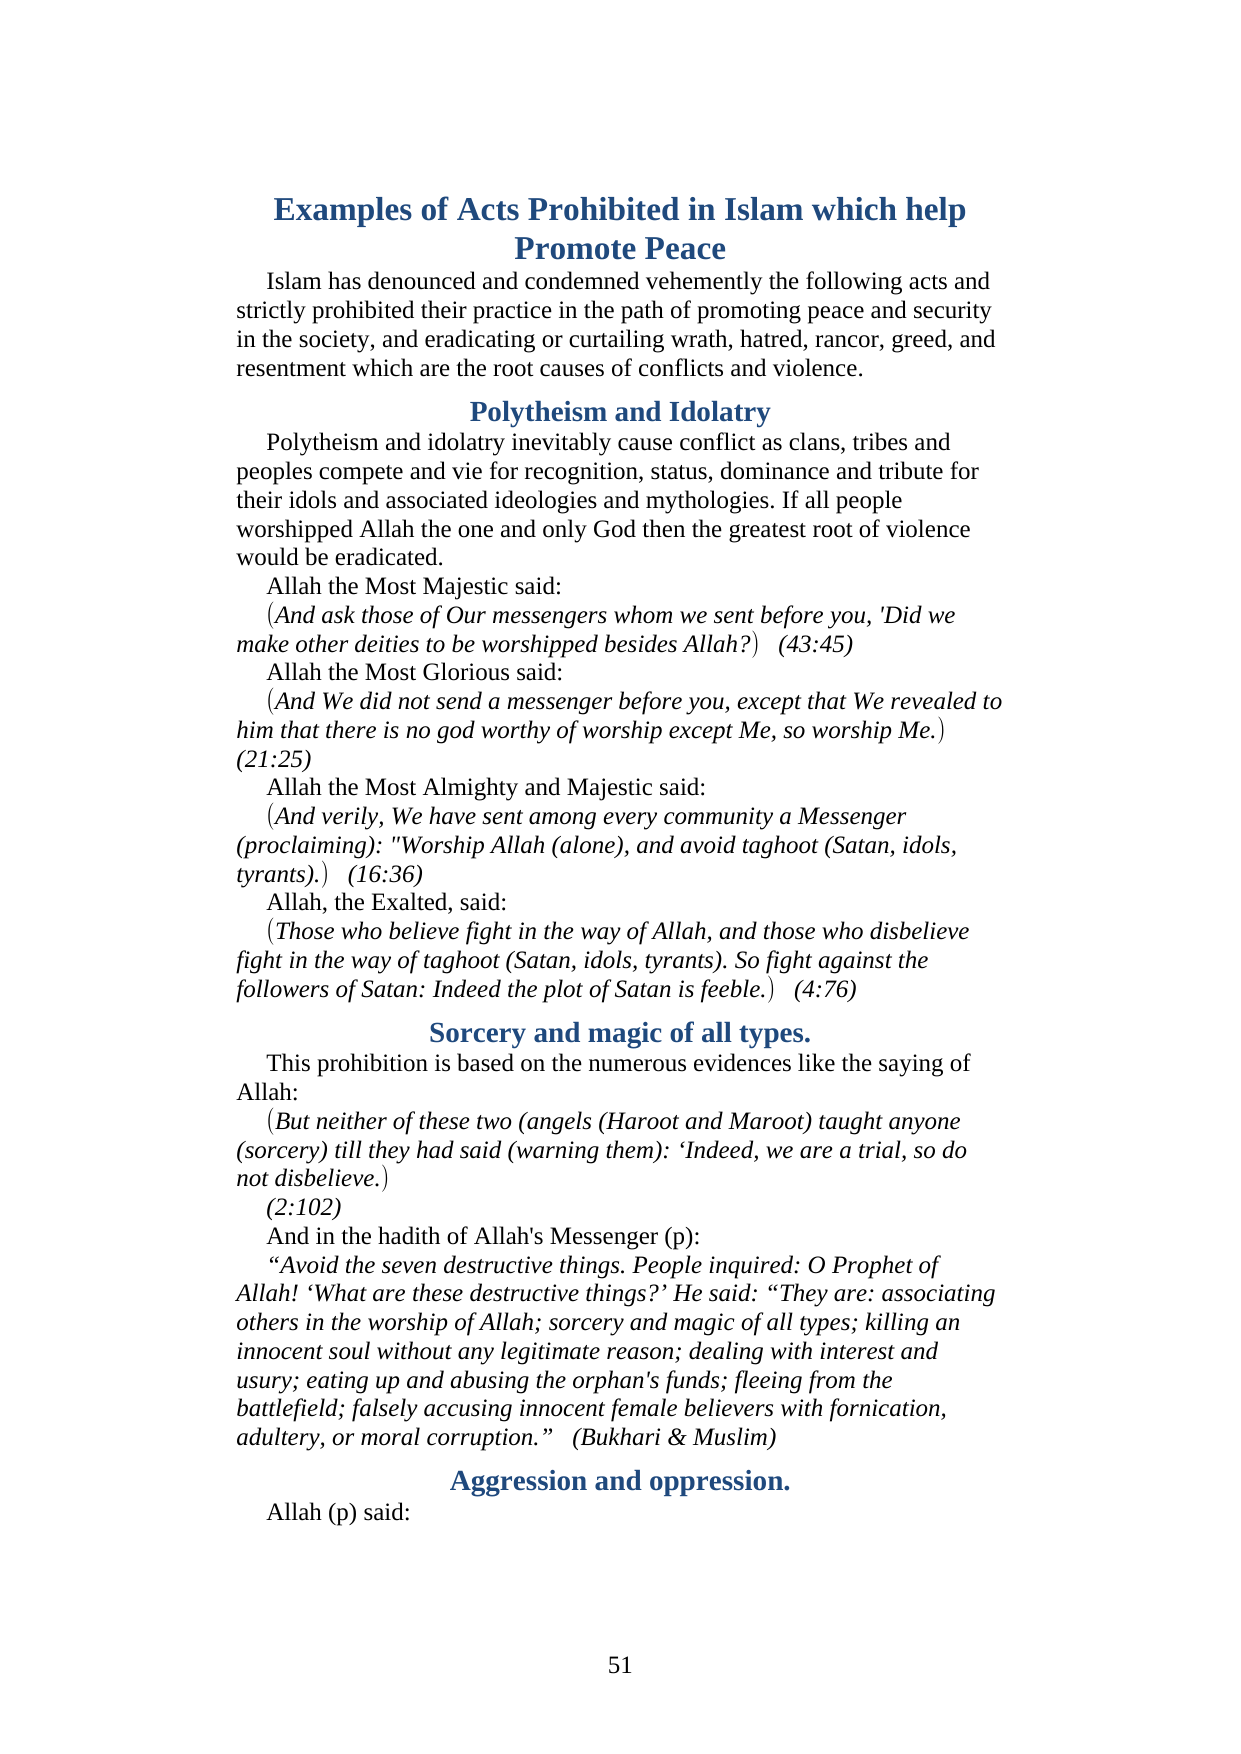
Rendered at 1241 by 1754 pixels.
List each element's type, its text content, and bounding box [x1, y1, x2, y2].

subtitle Examples of Acts Prohibited in Islam which help Promote Peace [236, 190, 1004, 266]
text And verily, We have sent among every community a Messenger (proclaiming): "Worship Allah (alone), and avoid taghoot (Satan, idols, tyrants). (16:36) [236, 801, 1004, 887]
text Polytheism and idolatry inevitably cause conflict as clans, tribes and peoples compete and vie for recognition, status, dominance and tribute for their idols and associated ideologies and mythologies. If all people worshipped Allah the one and only God then the greatest root of violence would be eradicated. [236, 427, 1004, 571]
text Allah (p) said: [236, 1497, 1004, 1526]
subtitle Polytheism and Idolatry [236, 394, 1004, 427]
text And in the hadith of Allah's Messenger (p): [236, 1221, 1004, 1250]
text Those who believe fight in the way of Allah, and those who disbelieve fight in the way of taghoot (Satan, idols, tyrants). So fight against the followers of Satan: Indeed the plot of Satan is feeble. (4:76) [236, 916, 1004, 1002]
text Islam has denounced and condemned vehemently the following acts and strictly prohibited their practice in the path of promoting peace and security in the society, and eradicating or curtailing wrath, hatred, rancor, greed, and resentment which are the root causes of conflicts and violence. [236, 266, 1004, 381]
text And ask those of Our messengers whom we sent before you, 'Did we make other deities to be worshipped besides Allah? (43:45) [236, 600, 1004, 657]
subtitle Aggression and oppression. [236, 1463, 1004, 1497]
text But neither of these two (angels (Haroot and Maroot) taught anyone (sorcery) till they had said (warning them): ‘Indeed, we are a trial, so do not disbelieve. [236, 1106, 1004, 1192]
text Allah the Most Almighty and Majestic said: [236, 772, 1004, 801]
text Allah the Most Glorious said: [236, 657, 1004, 686]
text And We did not send a messenger before you, except that We revealed to him that there is no god worthy of worship except Me, so worship Me. (21:25) [236, 686, 1004, 772]
text This prohibition is based on the numerous evidences like the saying of Allah: [236, 1048, 1004, 1106]
text Allah, the Exalted, said: [236, 887, 1004, 916]
text Allah the Most Majestic said: [236, 571, 1004, 600]
subtitle Sorcery and magic of all types. [236, 1015, 1004, 1048]
text “Avoid the seven destructive things. People inquired: O Prophet of Allah! ‘What are these destructive things?’ He said: “They are: associating others in the worship of Allah; sorcery and magic of all types; killing an innocent soul without any legitimate reason; dealing with interest and usury; eating up and abusing the orphan's funds; fleeing from the battlefield; falsely accusing innocent female believers with fornication, adultery, or moral corruption.” (Bukhari & Muslim) [236, 1250, 1004, 1451]
text (2:102) [236, 1192, 1004, 1221]
